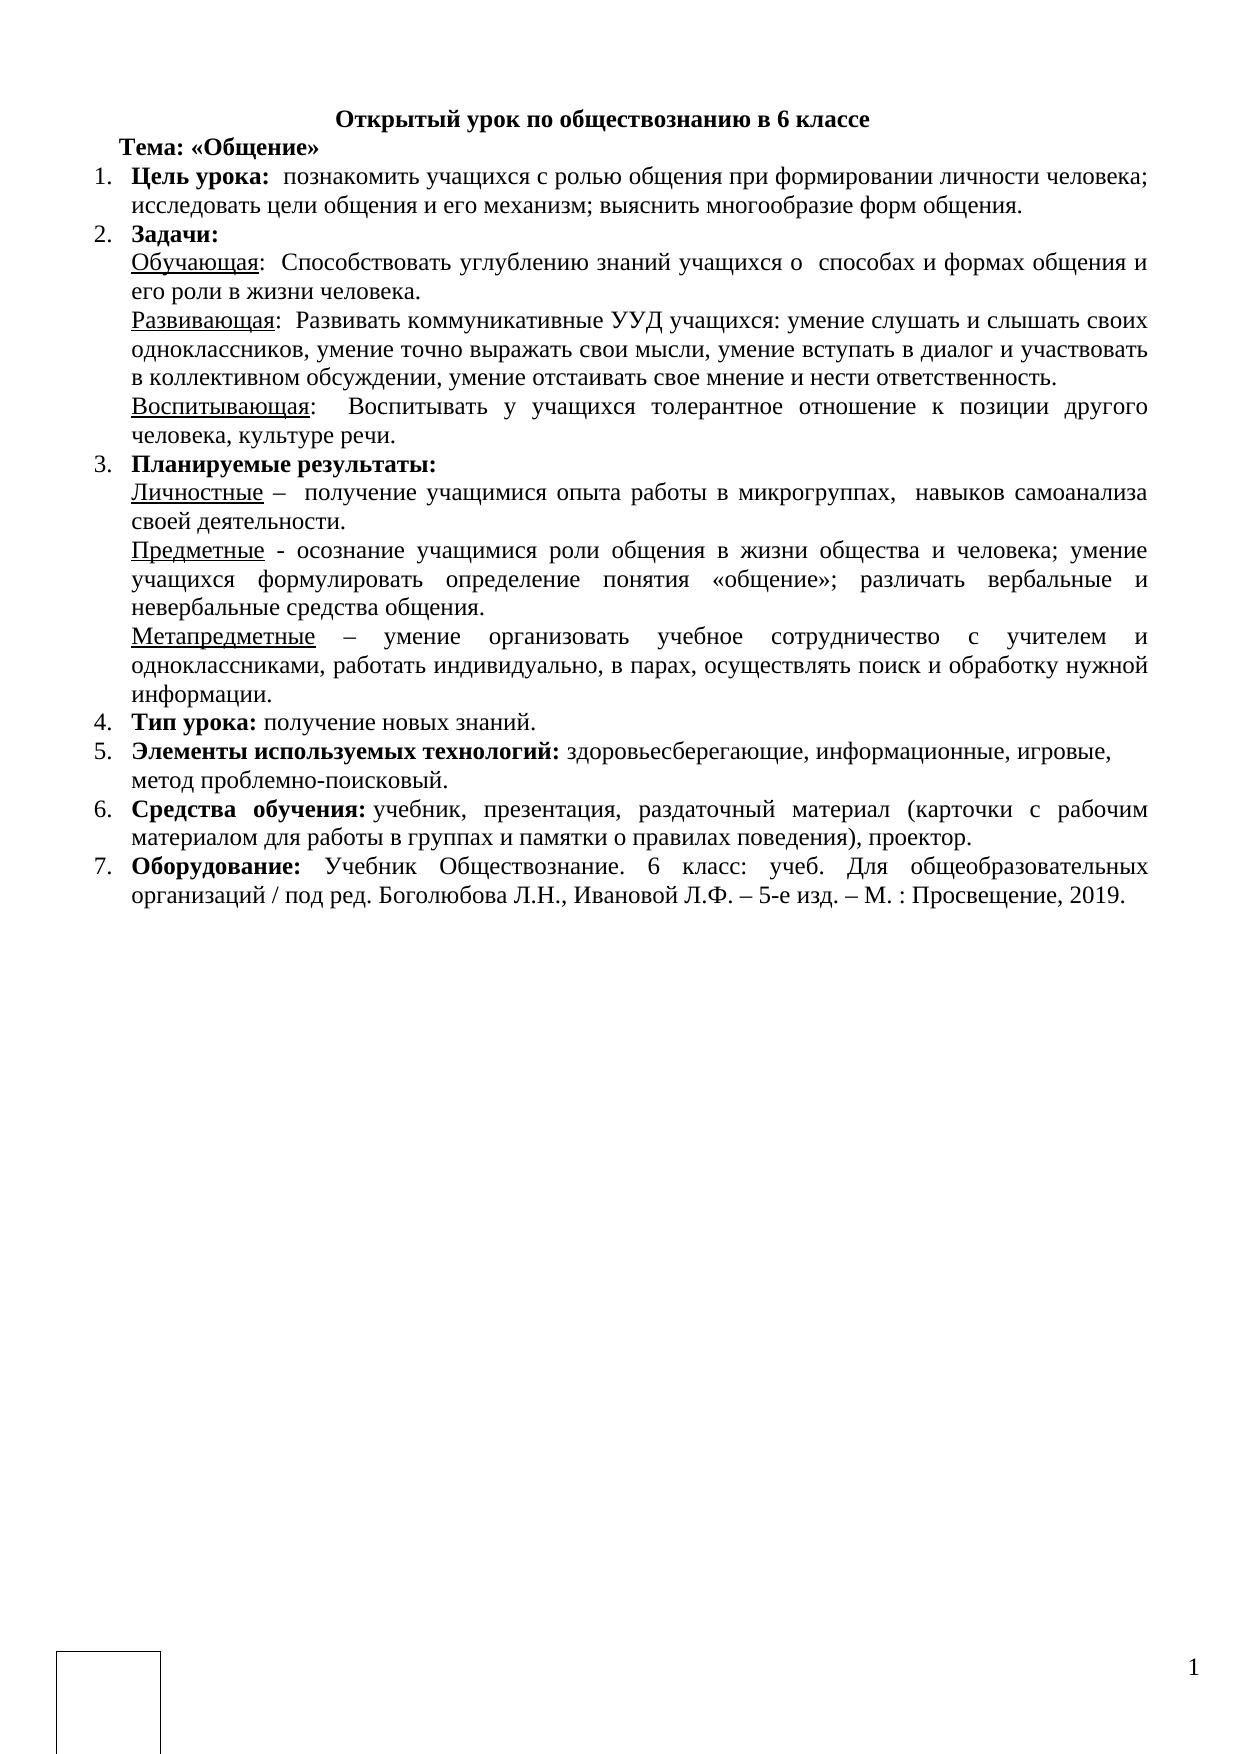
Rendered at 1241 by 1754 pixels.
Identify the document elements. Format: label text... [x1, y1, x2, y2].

text Метапредметные – умение организовать учебное сотрудничество с учителем и одноклассниками, работать индивидуально, в парах, осуществлять поиск и обработку нужной информации. [131, 621, 1149, 707]
list Цель урока: познакомить учащихся с ролью общения при формировании личности человека; исследовать цели общения и его механизм; выяснить многообразие форм общения. [94, 161, 1149, 219]
list Средства обучения: учебник, презентация, раздаточный материал (карточки с рабочим материалом для работы в группах и памятки о правилах поведения), проектор. [94, 794, 1149, 851]
text Обучающая: Способствовать углублению знаний учащихся о способах и формах общения и его роли в жизни человека. [131, 247, 1149, 305]
list Задачи: [94, 219, 1149, 247]
text Личностные – получение учащимися опыта работы в микрогруппах, навыков самоанализа своей деятельности. [131, 477, 1149, 535]
list Элементы используемых технологий: здоровьесберегающие, информационные, игровые, метод проблемно-поисковый. [94, 736, 1149, 794]
text Воспитывающая: Воспитывать у учащихся толерантное отношение к позиции другого человека, культуре речи. [131, 391, 1149, 449]
text Развивающая: Развивать коммуникативные УУД учащихся: умение слушать и слышать своих одноклассников, умение точно выражать свои мысли, умение вступать в диалог и участвовать в коллективном обсуждении, умение отстаивать свое мнение и нести ответственность. [131, 305, 1149, 391]
text Открытый урок по обществознанию в 6 классе [56, 104, 1149, 132]
list Тип урока: получение новых знаний. [94, 707, 1149, 736]
list Оборудование: Учебник Обществознание. 6 класс: учеб. Для общеобразовательных организаций / под ред. Боголюбова Л.Н., Ивановой Л.Ф. – 5-е изд. – М. : Просвещение, 2019. [94, 851, 1149, 909]
list Планируемые результаты: [94, 449, 1149, 477]
text Тема: «Общение» [56, 132, 1149, 161]
text Предметные - осознание учащимися роли общения в жизни общества и человека; умение учащихся формулировать определение понятия «общение»; различать вербальные и невербальные средства общения. [131, 535, 1149, 621]
